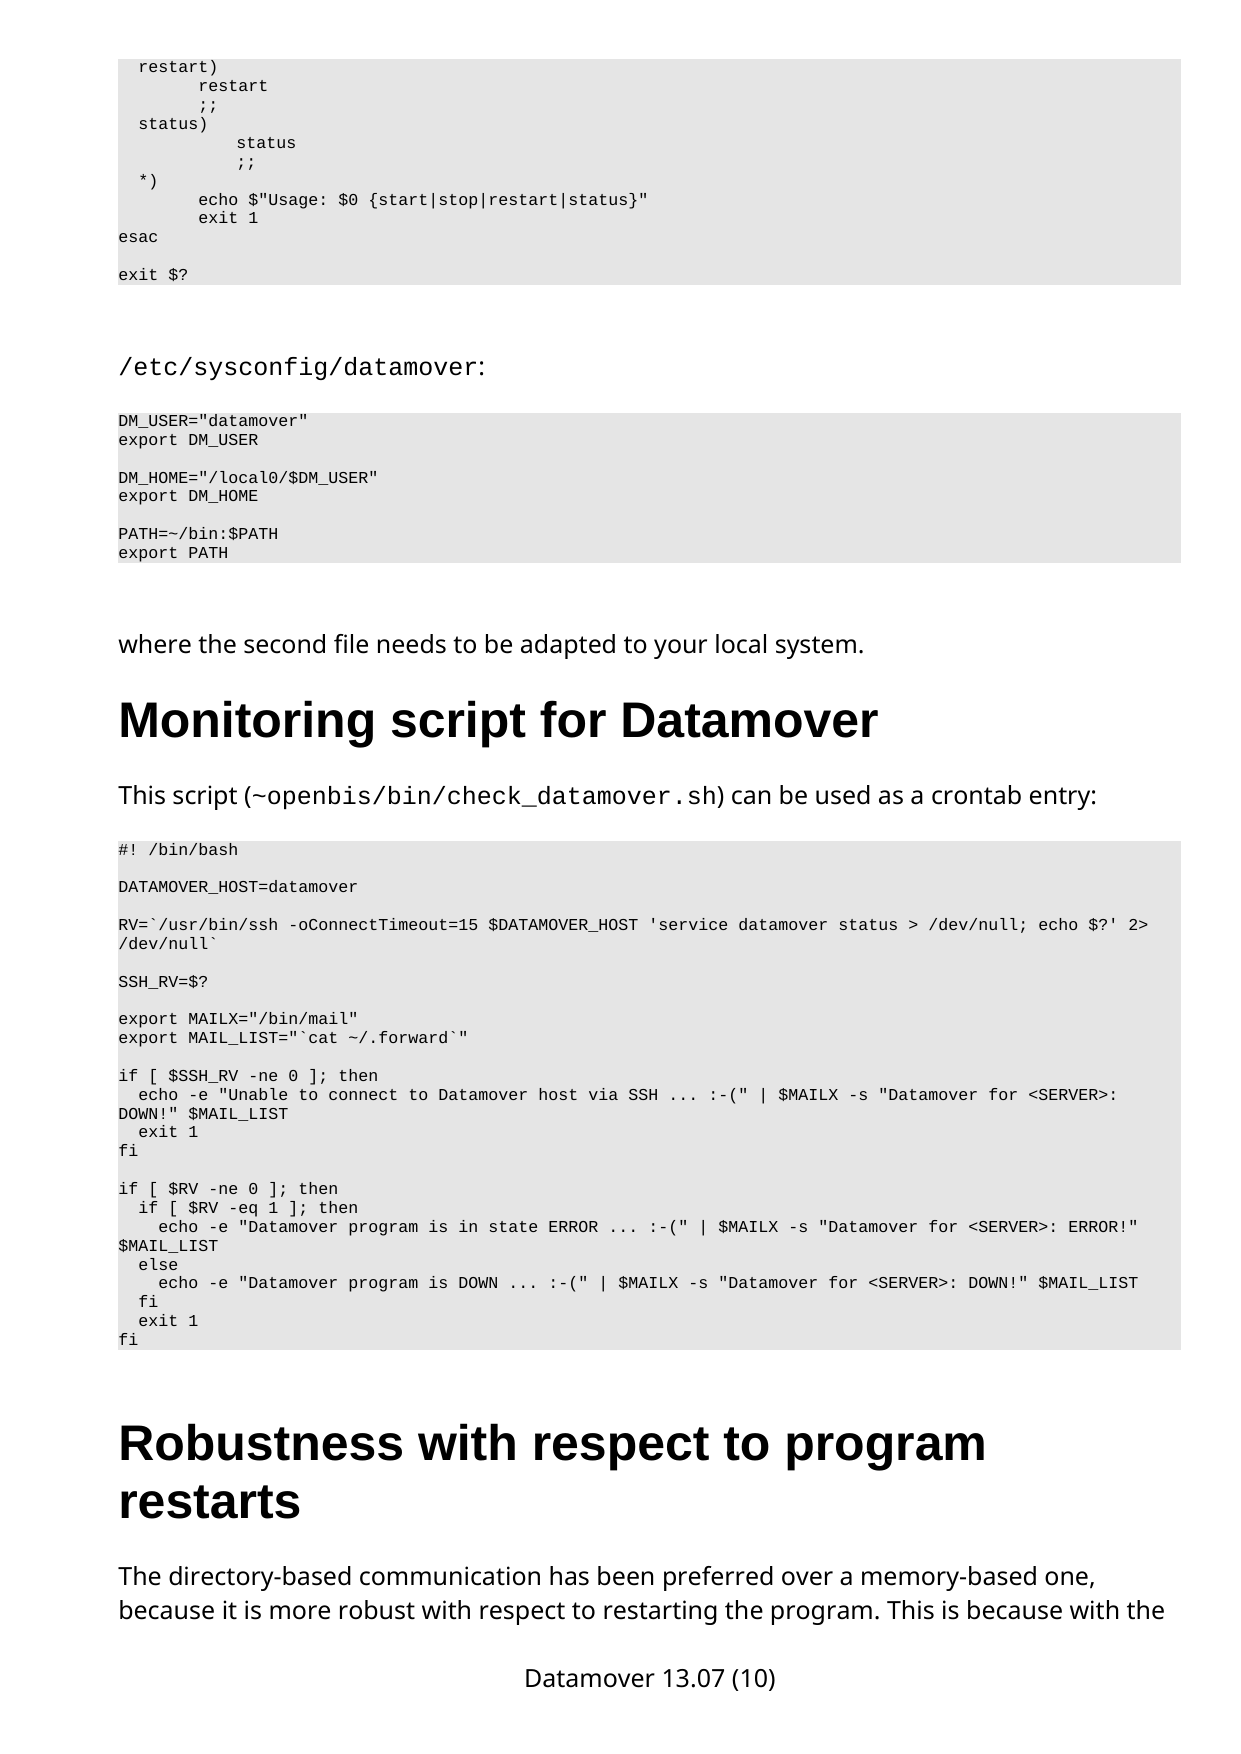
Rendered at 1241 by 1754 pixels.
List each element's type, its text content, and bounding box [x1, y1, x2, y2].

text export DM_USER [118, 431, 1181, 450]
text *) [118, 172, 1181, 191]
text if [ $RV -ne 0 ]; then [118, 1181, 1181, 1199]
text fi [118, 1294, 1181, 1313]
text restart) [118, 59, 1181, 78]
text exit 1 [118, 1313, 1181, 1331]
text DM_USER="datamover" [118, 413, 1181, 431]
text echo -e "Unable to connect to Datamover host via SSH ... :-(" | $MAILX -s "Datamover for <SERVER>: DOWN!" $MAIL_LIST [118, 1086, 1181, 1124]
text exit 1 [118, 1124, 1181, 1143]
text export DM_HOME [118, 488, 1181, 507]
text export MAILX="/bin/mail" [118, 1011, 1181, 1030]
text restart [118, 78, 1181, 97]
text ;; [118, 153, 1181, 172]
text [118, 1558, 1181, 1626]
subtitle Monitoring script for Datamover [118, 691, 1181, 748]
text exit $? [118, 266, 1181, 285]
text fi [118, 1143, 1181, 1162]
text #! /bin/bash [118, 841, 1181, 860]
text echo -e "Datamover program is DOWN ... :-(" | $MAILX -s "Datamover for <SERVER>: DOWN!" $MAIL_LIST [118, 1275, 1181, 1294]
text else [118, 1256, 1181, 1275]
text PATH=~/bin:$PATH [118, 526, 1181, 544]
text status [118, 134, 1181, 153]
text esac [118, 229, 1181, 248]
text ;; [118, 97, 1181, 116]
text where the second file needs to be adapted to your local system. [118, 627, 1181, 661]
text /etc/sysconfig/datamover: [118, 349, 1181, 383]
text DM_HOME="/local0/$DM_USER" [118, 469, 1181, 488]
text echo $"Usage: $0 {start|stop|restart|status}" [118, 191, 1181, 210]
text fi [118, 1331, 1181, 1350]
text export PATH [118, 544, 1181, 563]
text if [ $SSH_RV -ne 0 ]; then [118, 1067, 1181, 1086]
text DATAMOVER_HOST=datamover [118, 879, 1181, 898]
text exit 1 [118, 210, 1181, 229]
text SSH_RV=$? [118, 973, 1181, 992]
text export MAIL_LIST="`cat ~/.forward`" [118, 1030, 1181, 1049]
subtitle Robustness with respect to program restarts [118, 1414, 1181, 1529]
text RV=`/usr/bin/ssh -oConnectTimeout=15 $DATAMOVER_HOST 'service datamover status > /dev/null; echo $?' 2> /dev/null` [118, 917, 1181, 954]
text echo -e "Datamover program is in state ERROR ... :-(" | $MAILX -s "Datamover for <SERVER>: ERROR!" $MAIL_LIST [118, 1218, 1181, 1256]
text status) [118, 116, 1181, 134]
text if [ $RV -eq 1 ]; then [118, 1199, 1181, 1218]
text This script (~openbis/bin/check_datamover.sh) can be used as a crontab entry: [118, 777, 1181, 812]
